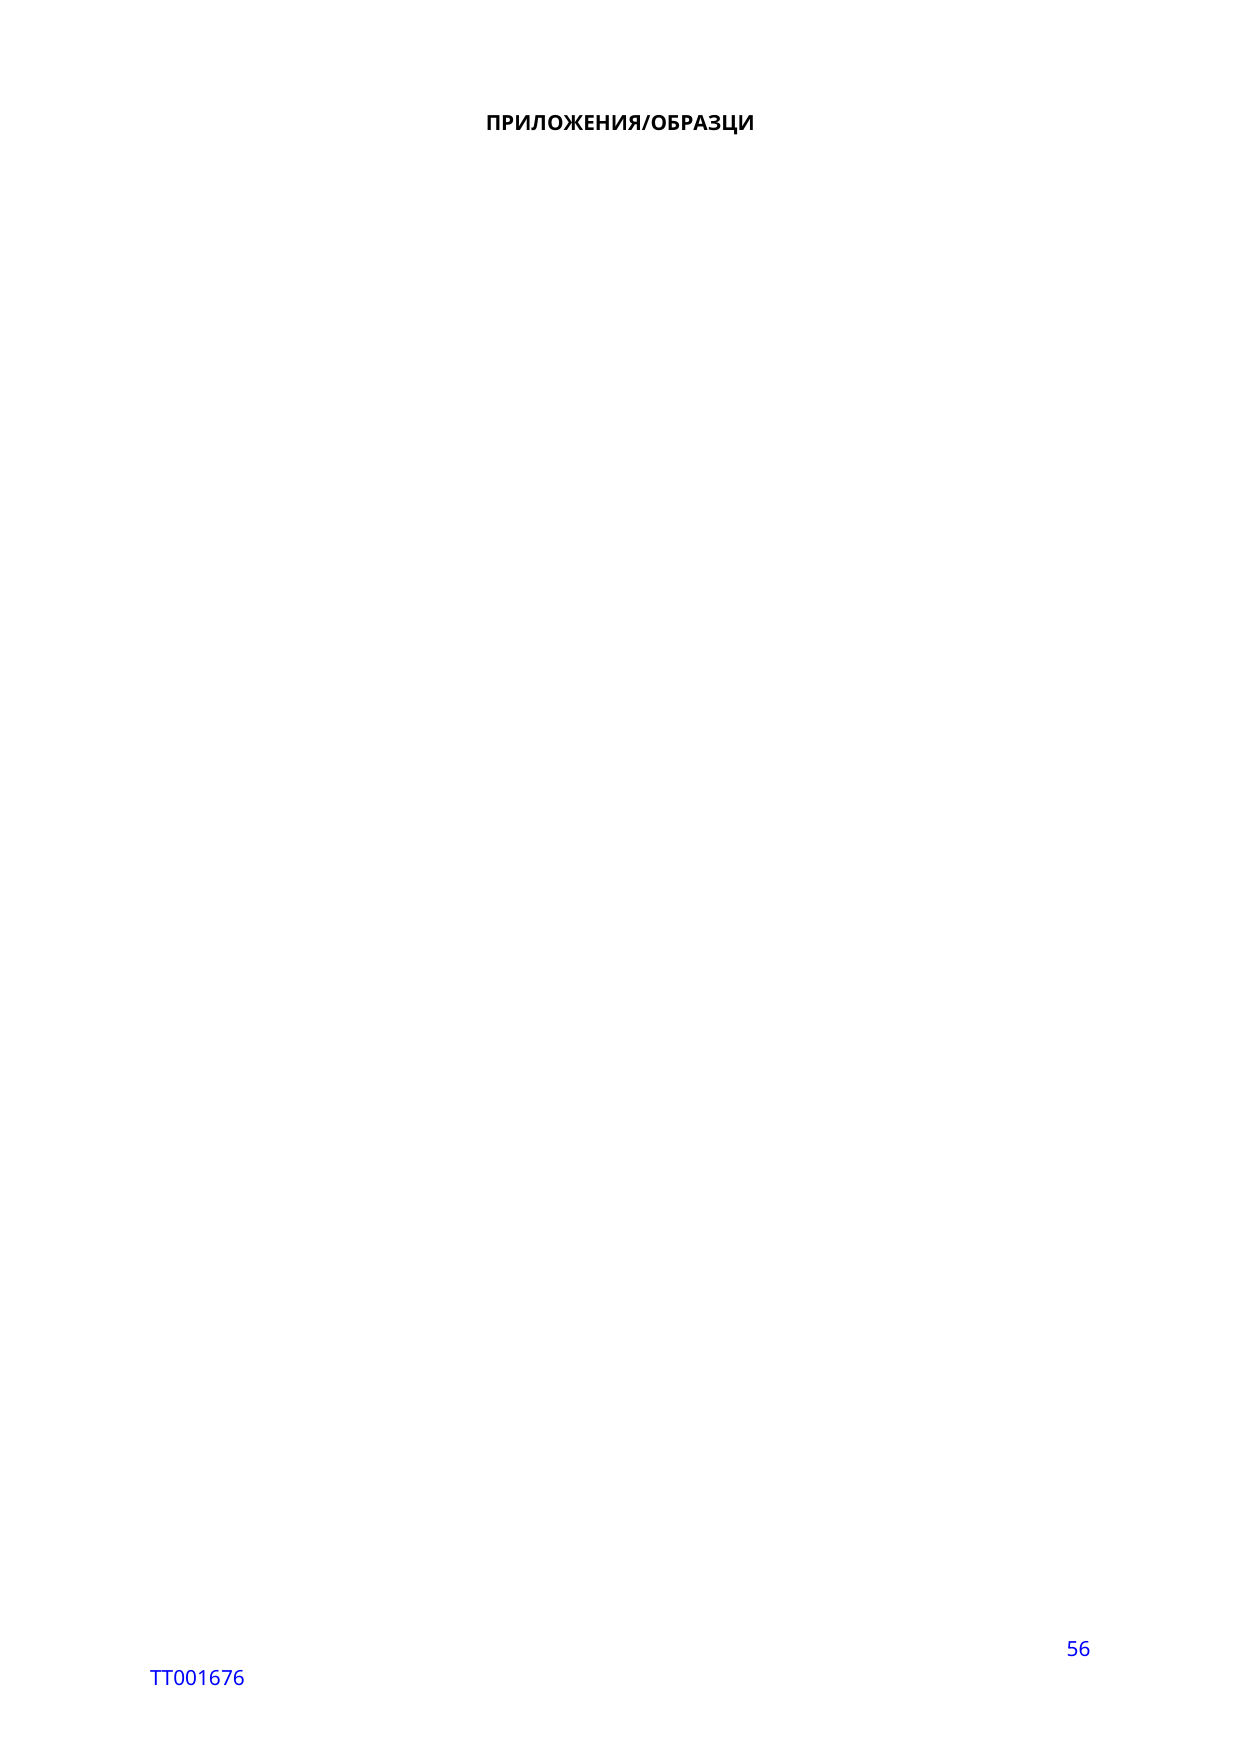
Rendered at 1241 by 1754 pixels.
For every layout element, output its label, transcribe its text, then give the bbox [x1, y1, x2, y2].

text ПРИЛОЖЕНИЯ/ОБРАЗЦИ [150, 108, 1090, 136]
